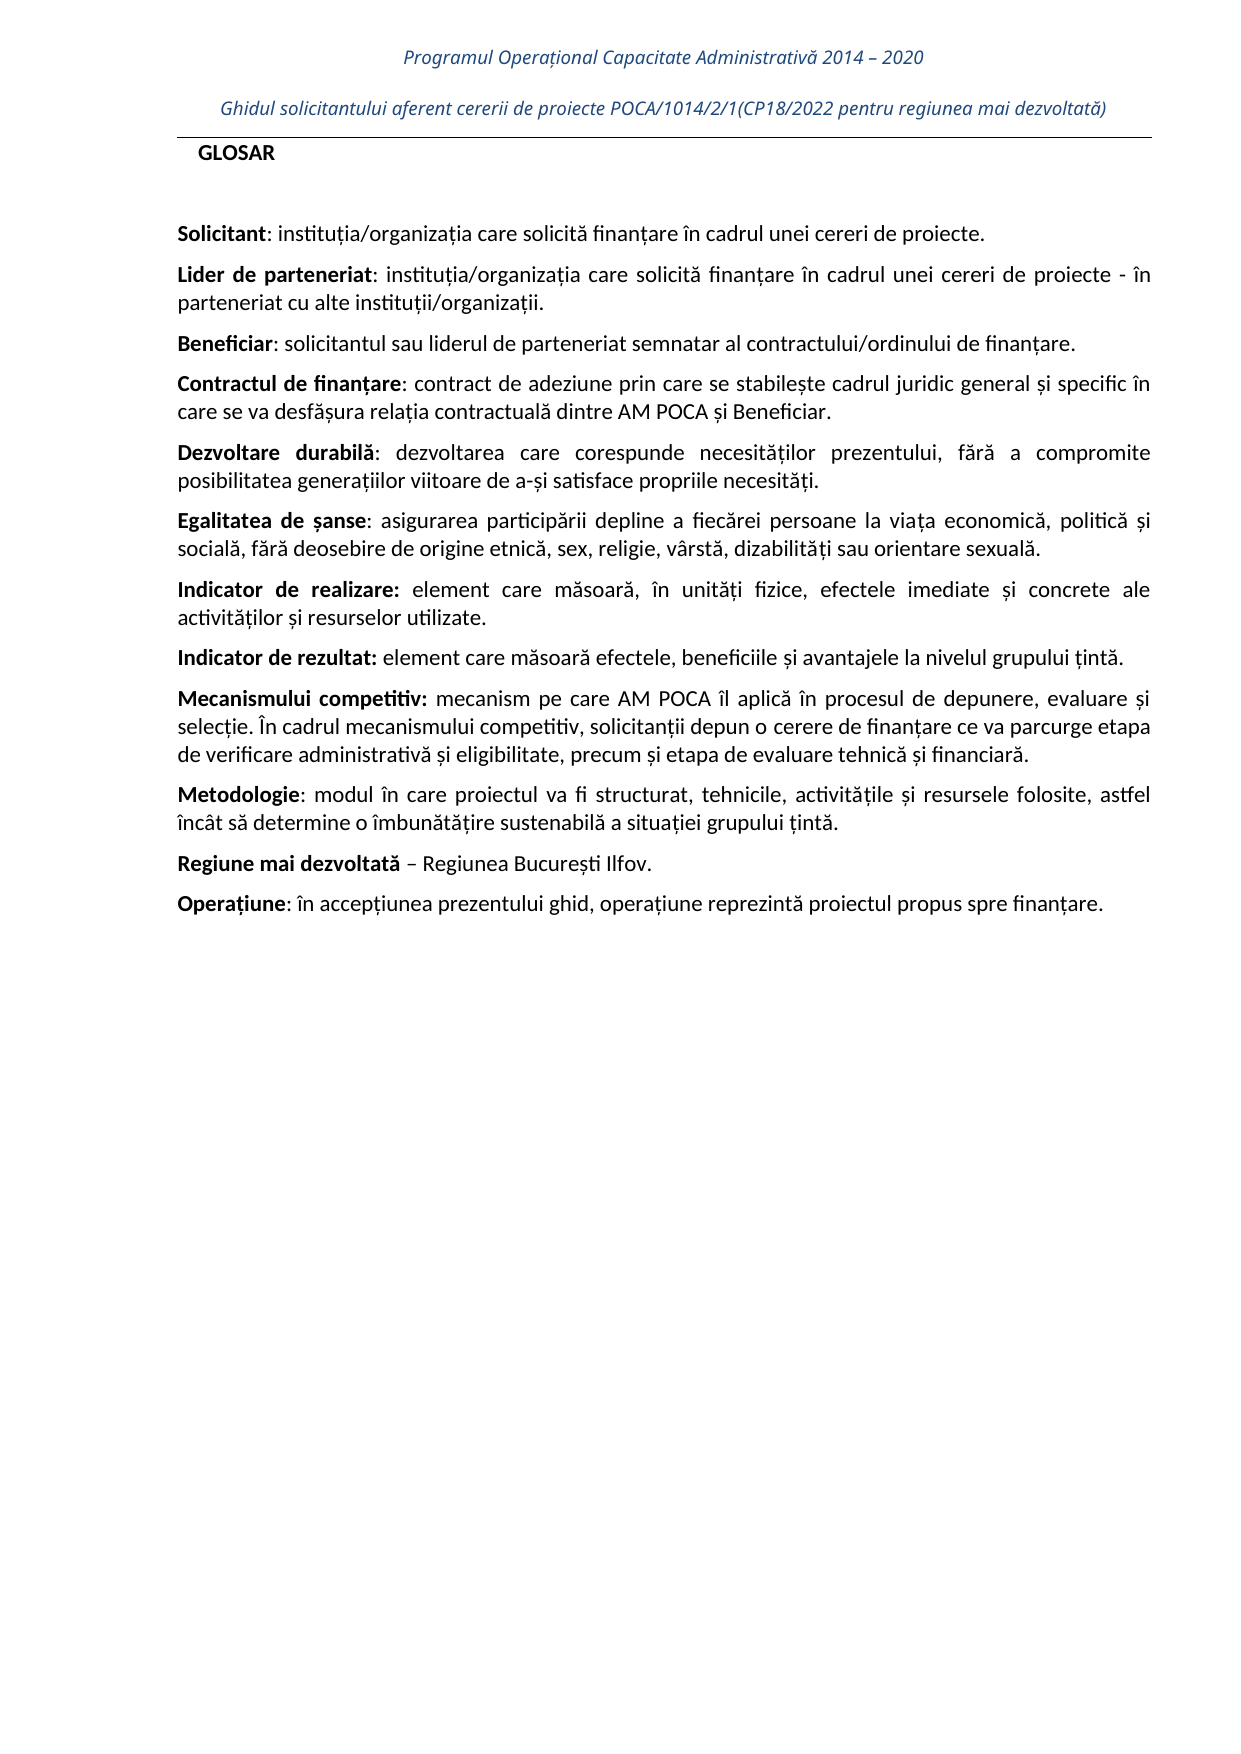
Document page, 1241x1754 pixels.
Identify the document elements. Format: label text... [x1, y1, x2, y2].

text Indicator de rezultat: element care măsoară efectele, beneficiile şi avantajele la nivelul grupului țintă. [177, 643, 1152, 671]
text Regiune mai dezvoltată – Regiunea București Ilfov. [177, 849, 1152, 877]
text Dezvoltare durabilă: dezvoltarea care corespunde necesităţilor prezentului, fără a compromite posibilitatea generaţiilor viitoare de a-şi satisface propriile necesităţi. [177, 438, 1152, 494]
text Egalitatea de şanse: asigurarea participării depline a fiecărei persoane la viaţa economică, politică şi socială, fără deosebire de origine etnică, sex, religie, vârstă, dizabilităţi sau orientare sexuală. [177, 506, 1152, 562]
subtitle GLOSAR [177, 138, 1152, 167]
text Solicitant: instituţia/organizaţia care solicită finanţare în cadrul unei cereri de proiecte. [177, 219, 1152, 248]
text Operațiune: în accepțiunea prezentului ghid, operațiune reprezintă proiectul propus spre finanțare. [177, 889, 1152, 917]
text Metodologie: modul în care proiectul va fi structurat, tehnicile, activităţile şi resursele folosite, astfel încât să determine o îmbunătăţire sustenabilă a situaţiei grupului ţintă. [177, 780, 1152, 836]
text Lider de parteneriat: instituţia/organizaţia care solicită finanţare în cadrul unei cereri de proiecte - în parteneriat cu alte instituţii/organizaţii. [177, 260, 1152, 316]
text Contractul de finanţare: contract de adeziune prin care se stabilește cadrul juridic general și specific în care se va desfășura relația contractuală dintre AM POCA și Beneficiar. [177, 369, 1152, 425]
text Mecanismului competitiv: mecanism pe care AM POCA îl aplică în procesul de depunere, evaluare și selecție. În cadrul mecanismului competitiv, solicitanții depun o cerere de finanțare ce va parcurge etapa de verificare administrativă și eligibilitate, precum și etapa de evaluare tehnică și financiară. [177, 684, 1152, 768]
text Indicator de realizare: element care măsoară, în unități fizice, efectele imediate și concrete ale activităților și resurselor utilizate. [177, 575, 1152, 631]
text Beneficiar: solicitantul sau liderul de parteneriat semnatar al contractului/ordinului de finanțare. [177, 329, 1152, 357]
